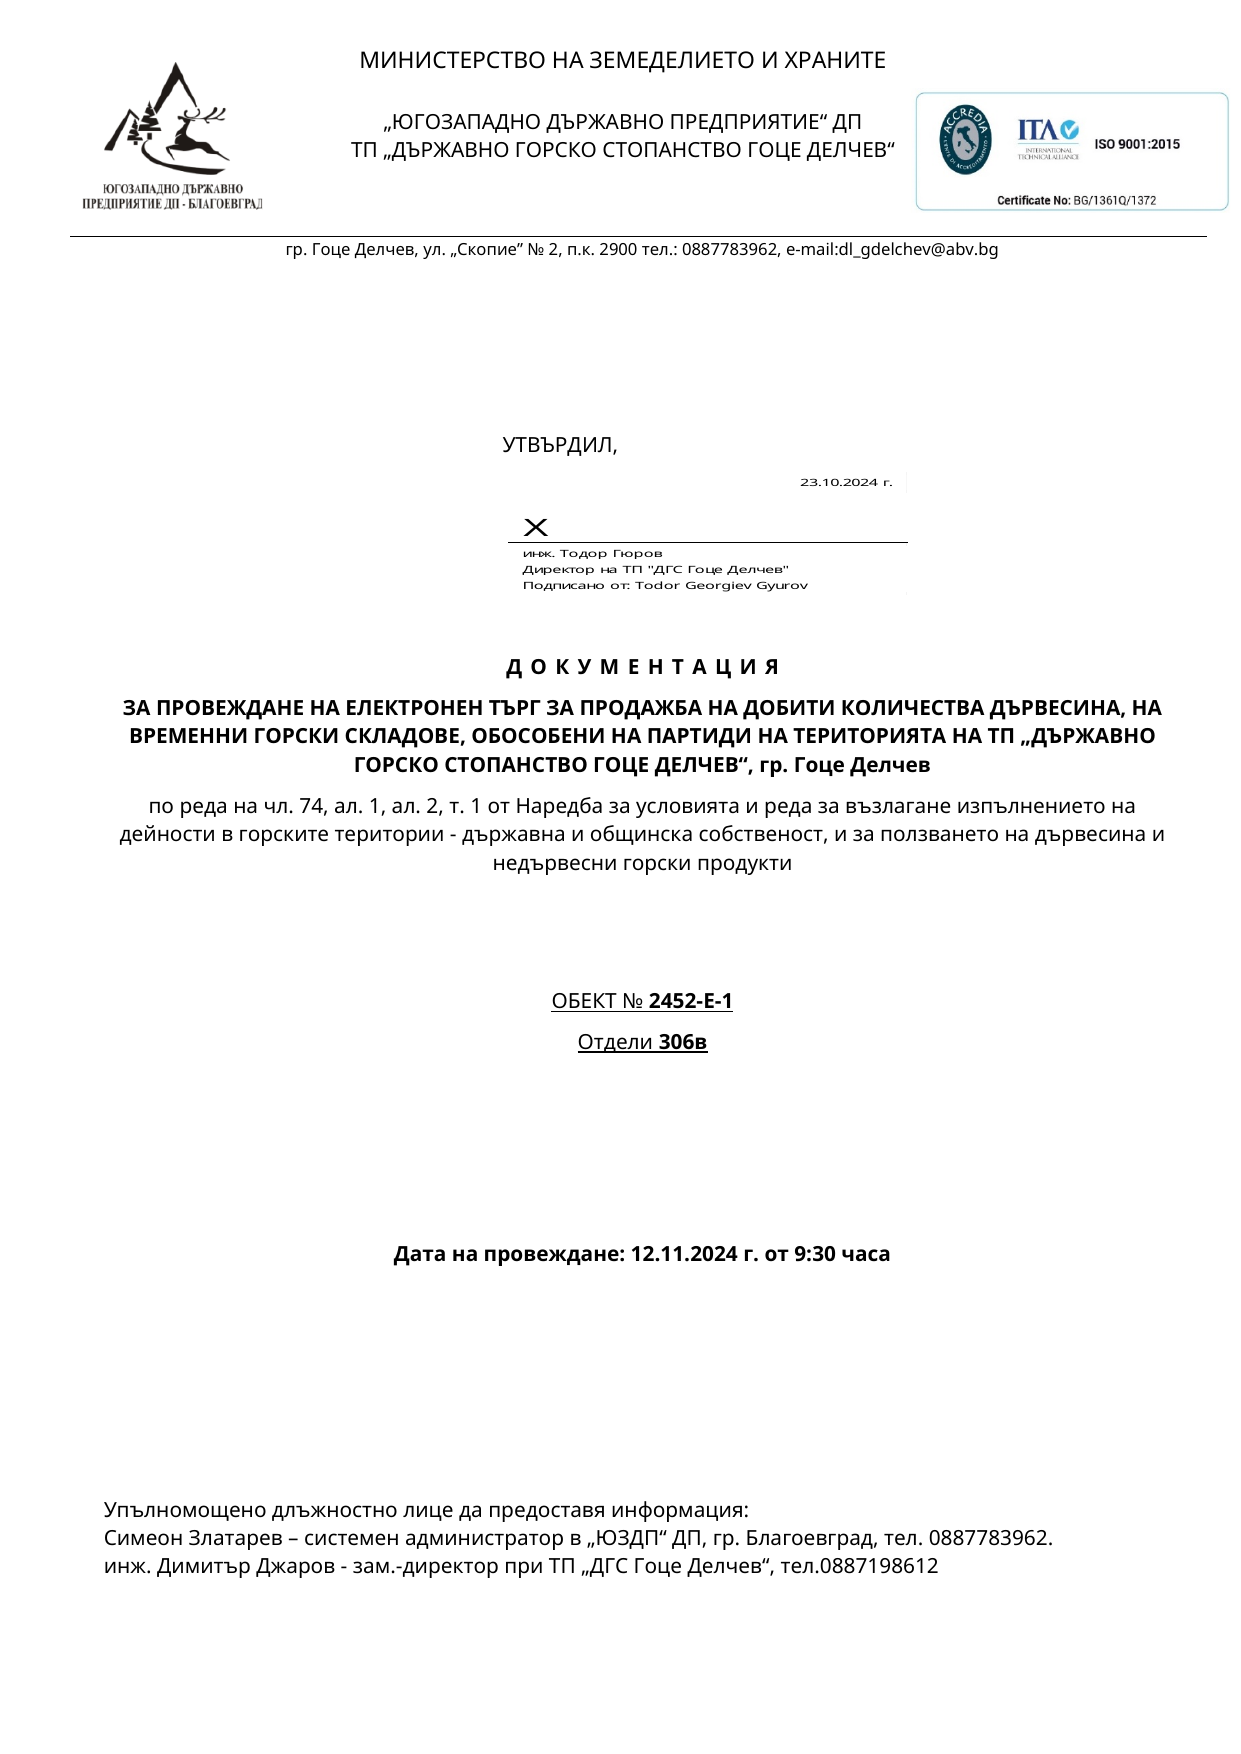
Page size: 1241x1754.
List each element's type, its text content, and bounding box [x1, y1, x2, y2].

text ДОКУМЕНТАЦИЯ [103, 652, 1181, 680]
text Отдели 306в [103, 1027, 1181, 1056]
text по реда на чл. 74, ал. 1, ал. 2, т. 1 от Наредба за условията и реда за възлагане изпълнението на дейности в горските територии - държавна и общинска собственост, и за ползването на дървесина и недървесни горски продукти [103, 791, 1181, 876]
text Упълномощено длъжностно лице да предоставя информация: [103, 1495, 1181, 1523]
table_header [70, 44, 274, 236]
text гр. Гоце Делчев, ул. „Скопие” № 2, п.к. 2900 тел.: 0887783962, e-mail:dl_gdelchev@abv.bg [103, 237, 1181, 260]
picture [1207, 88, 1231, 213]
text Симеон Златарев – системен администратор в „ЮЗДП“ ДП, гр. Благоевград, тел. 0887783962. [103, 1523, 1181, 1552]
table_header МИНИСТЕРСТВО НА ЗЕМЕДЕЛИЕТО И ХРАНИТЕ „ЮГОЗАПАДНО ДЪРЖАВНО ПРЕДПРИЯТИЕ“ ДП ТП „ДЪРЖАВНО ГОРСКО СТОПАНСТВО ГОЦЕ ДЕЛЧЕВ“ [275, 44, 971, 236]
text УТВЪРДИЛ, [103, 431, 1181, 459]
text Дата на провеждане: 12.11.2024 г. от 9:30 часа [103, 1239, 1181, 1267]
picture [82, 62, 263, 210]
text инж. Димитър Джаров - зам.-директор при ТП „ДГС Гоце Делчев“, тел.0887198612 [103, 1552, 1181, 1580]
text ОБЕКТ № 2452-Е-1 [103, 986, 1181, 1015]
text ЗА ПРОВЕЖДАНЕ НА ЕЛЕКТРОНЕН ТЪРГ ЗА ПРОДАЖБА НА ДОБИТИ КОЛИЧЕСТВА ДЪРВЕСИНА, НА ВРЕМЕННИ ГОРСКИ СКЛАДОВЕ, ОБОСОБЕНИ НА ПАРТИДИ НА ТЕРИТОРИЯТА НА ТП „ДЪРЖАВНО ГОРСКО СТОПАНСТВО ГОЦЕ ДЕЛЧЕВ“, гр. Гоце Делчев [103, 693, 1181, 778]
table_header [971, 44, 1207, 236]
